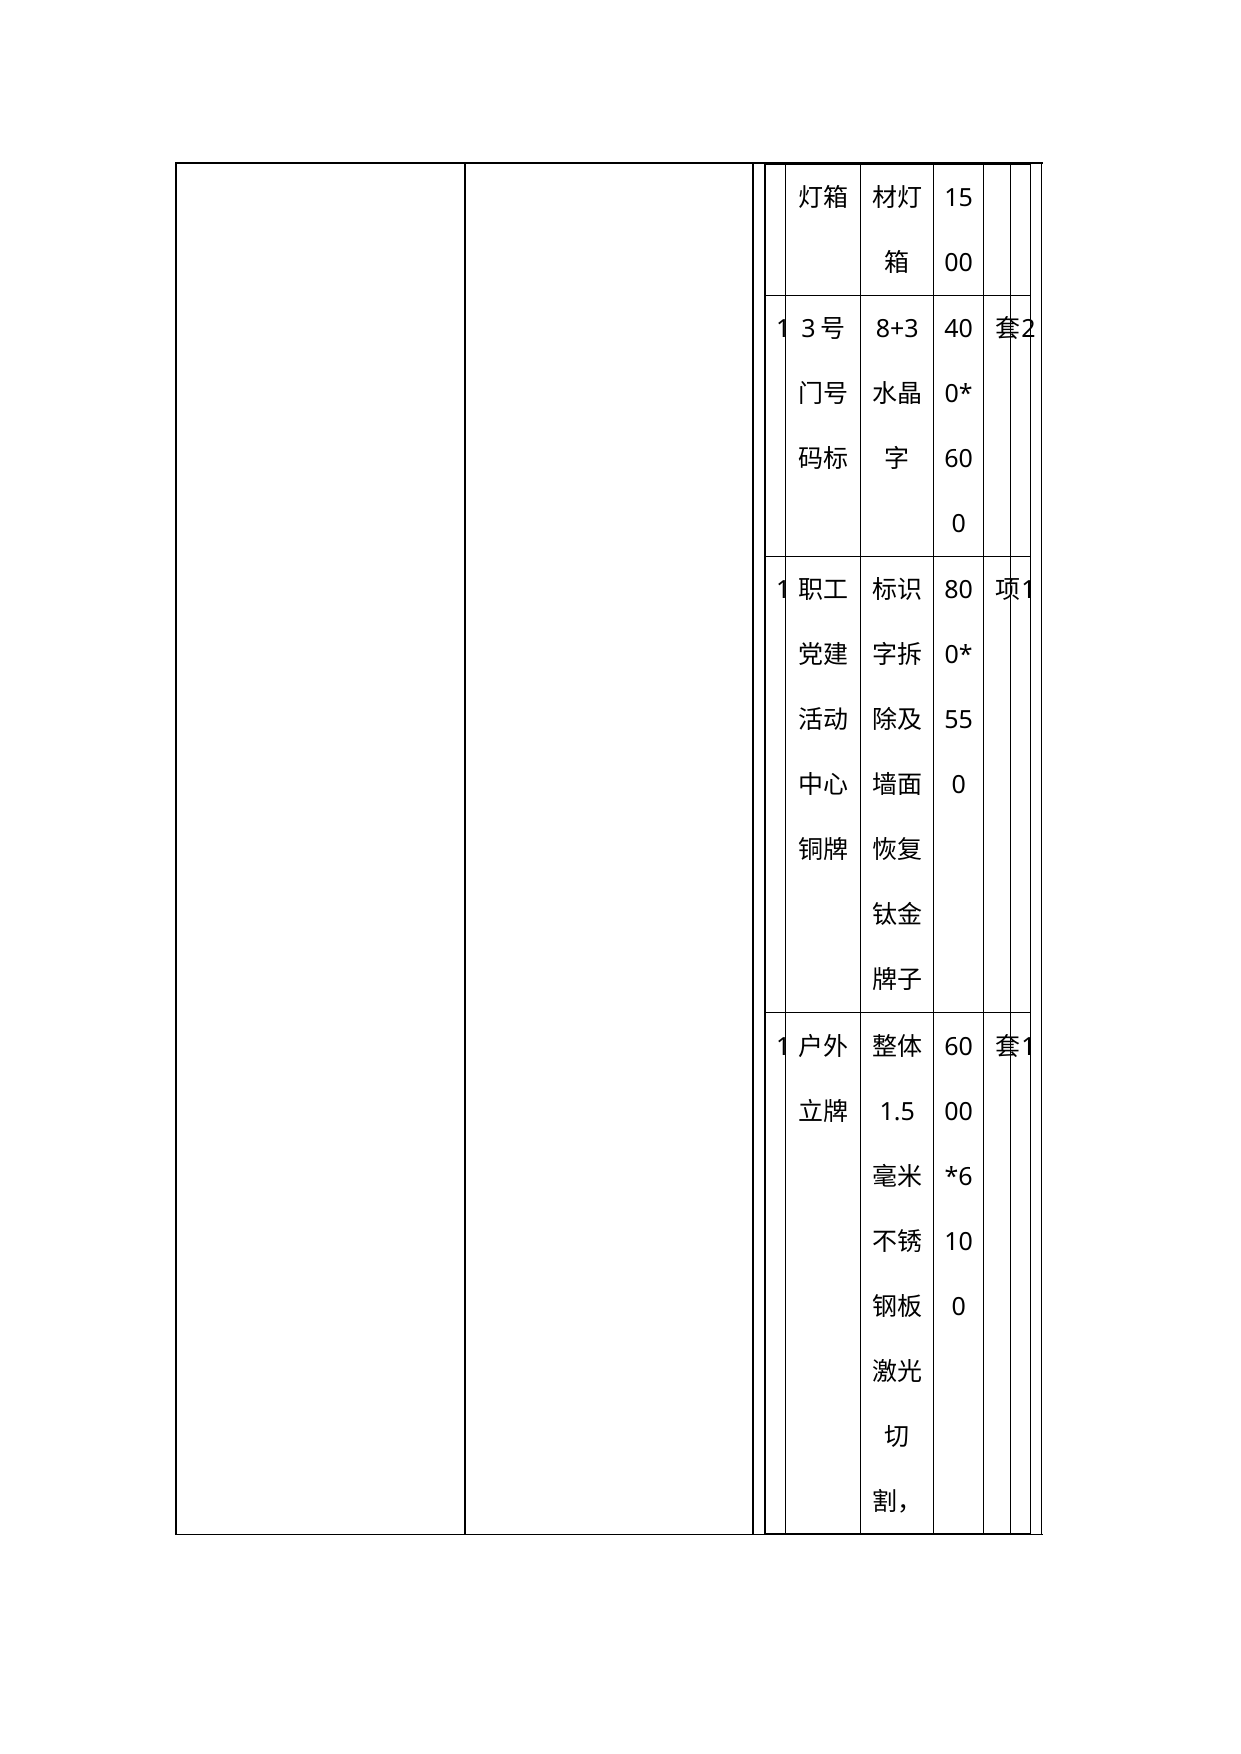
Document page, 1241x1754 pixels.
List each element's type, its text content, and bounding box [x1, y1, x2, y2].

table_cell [1011, 165, 1030, 295]
table_cell 一、展板内容： 备注：以上费用含设计、安装、运输 二、标识标牌内容： [934, 557, 983, 1012]
table_cell 一、展板内容： 备注：以上费用含设计、安装、运输 二、标识标牌内容： [934, 296, 983, 556]
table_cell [861, 165, 933, 295]
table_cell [754, 164, 764, 1534]
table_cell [984, 165, 1010, 295]
table_cell 一、展板内容： 备注：以上费用含设计、安装、运输 二、标识标牌内容： [984, 557, 1010, 1012]
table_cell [1011, 1013, 1030, 1533]
table_cell [466, 164, 752, 1534]
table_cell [786, 1013, 860, 1533]
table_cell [934, 165, 983, 295]
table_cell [984, 1013, 1010, 1533]
table_cell 1 [177, 164, 464, 1534]
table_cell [861, 1013, 933, 1533]
table_cell 一、展板内容： 备注：以上费用含设计、安装、运输 二、标识标牌内容： [786, 557, 860, 1012]
table_cell 一、展板内容： 备注：以上费用含设计、安装、运输 二、标识标牌内容： [786, 296, 860, 556]
table_cell 一、展板内容： 备注：以上费用含设计、安装、运输 二、标识标牌内容： [861, 557, 933, 1012]
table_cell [766, 1013, 785, 1533]
table_cell 一、展板内容： 备注：以上费用含设计、安装、运输 二、标识标牌内容： [1011, 296, 1030, 556]
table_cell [934, 1013, 983, 1533]
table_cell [766, 165, 785, 295]
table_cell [1031, 164, 1041, 1534]
table_cell 一、展板内容： 备注：以上费用含设计、安装、运输 二、标识标牌内容： [766, 296, 785, 556]
table_cell 一、展板内容： 备注：以上费用含设计、安装、运输 二、标识标牌内容： [984, 296, 1010, 556]
table_cell 一、展板内容： 备注：以上费用含设计、安装、运输 二、标识标牌内容： [1011, 557, 1030, 1012]
table_cell 一、展板内容： 备注：以上费用含设计、安装、运输 二、标识标牌内容： [861, 296, 933, 556]
table_cell 一、展板内容： 备注：以上费用含设计、安装、运输 二、标识标牌内容： [766, 557, 785, 1012]
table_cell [786, 165, 860, 295]
